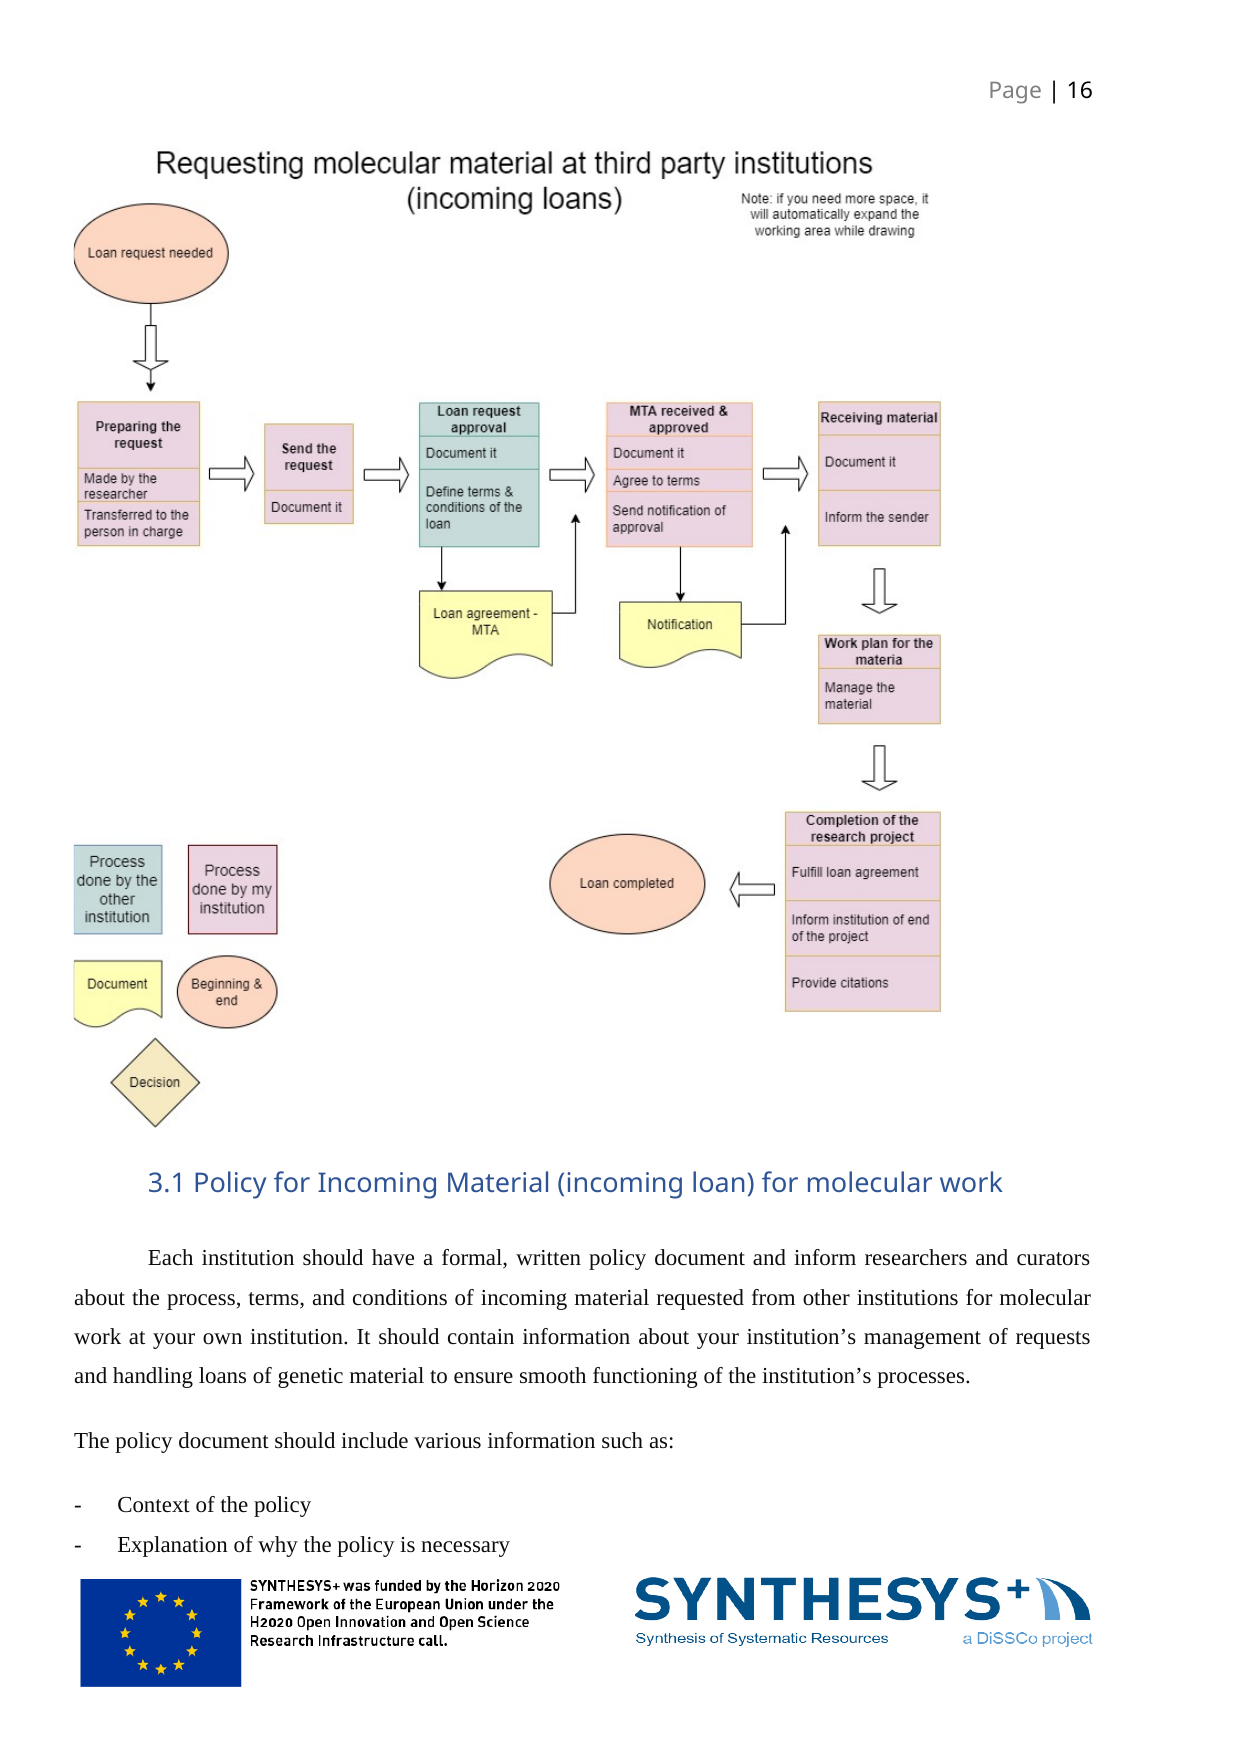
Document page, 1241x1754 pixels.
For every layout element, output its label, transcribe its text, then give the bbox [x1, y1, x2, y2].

subtitle 3.1 Policy for Incoming Material (incoming loan) for molecular work [148, 1164, 1093, 1201]
picture [73, 147, 942, 1128]
text The policy document should include various information such as: [74, 1427, 1093, 1453]
list Context of the policy [74, 1491, 1093, 1518]
picture [80, 1577, 564, 1687]
text Each institution should have a formal, written policy document and inform researchers and curators about the process, terms, and conditions of incoming material requested from other institutions for molecular work at your own institution. It should contain information about your institution’s management of requests and handling loans of genetic material to ensure smooth functioning of the institution’s processes. [74, 1244, 1093, 1389]
list Explanation of why the policy is necessary [74, 1531, 1093, 1557]
picture [635, 1577, 1093, 1649]
